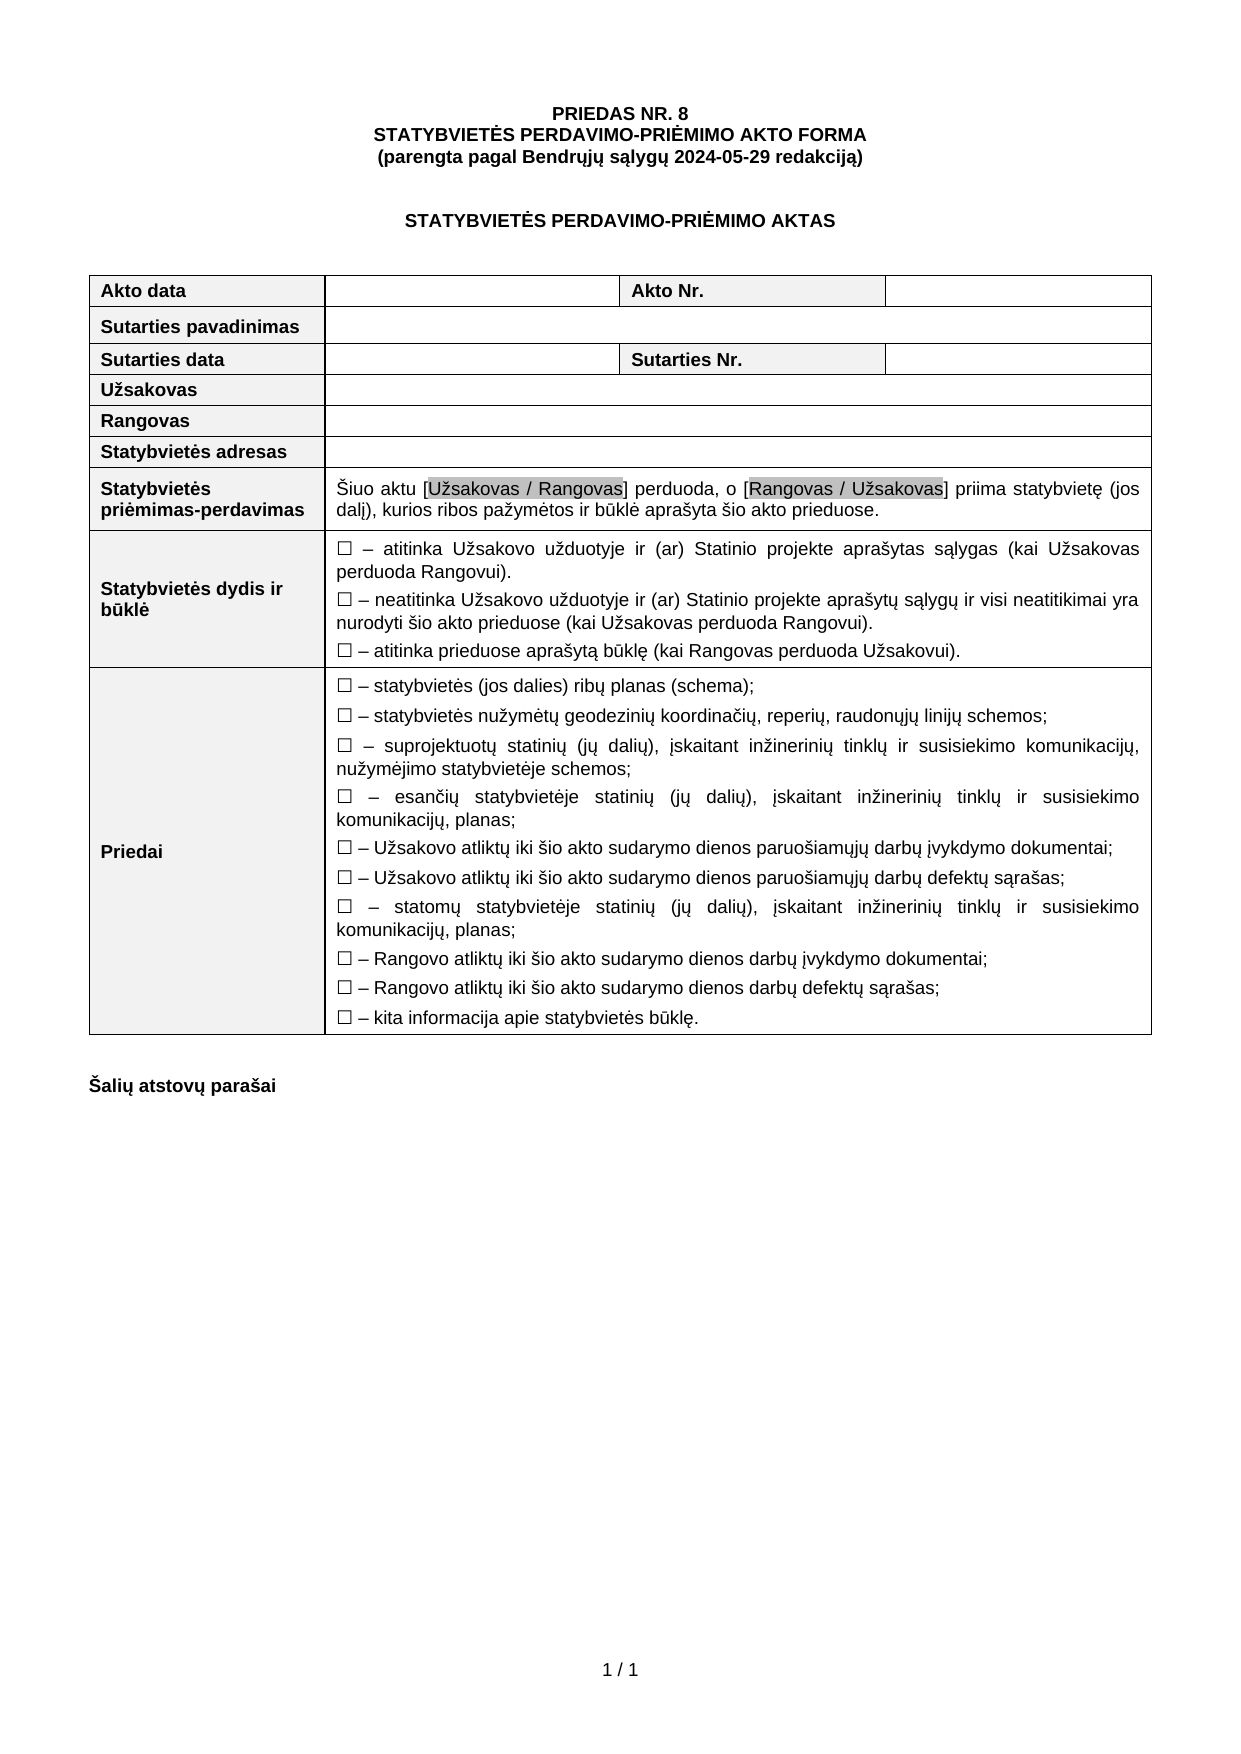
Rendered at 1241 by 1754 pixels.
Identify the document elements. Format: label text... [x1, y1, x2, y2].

table_cell [326, 307, 1151, 343]
text PRIEDAS NR. 8 [89, 102, 1152, 124]
text STATYBVIETĖS PERDAVIMO-PRIĖMIMO AKTAS [89, 210, 1152, 232]
table_cell Statybvietės priėmimas-perdavimas [90, 468, 324, 530]
table_cell [326, 406, 1151, 436]
table_cell Statybvietės dydis ir būklė [90, 531, 324, 667]
text STATYBVIETĖS PERDAVIMO-PRIĖMIMO AKTO FORMA [89, 124, 1152, 145]
table_cell [886, 344, 1151, 374]
table_cell [326, 375, 1151, 405]
table_cell – statybvietės (jos dalies) ribų planas (schema); – statybvietės nužymėtų geodezinių koordinačių, reperių, raudonųjų linijų schemos; – suprojektuotų statinių (jų dalių), įskaitant inžinerinių tinklų ir susisiekimo komunikacijų, nužymėjimo statybvietėje schemos; – esančių statybvietėje statinių (jų dalių), įskaitant inžinerinių tinklų ir susisiekimo komunikacijų, planas; – Užsakovo atliktų iki šio akto sudarymo dienos paruošiamųjų darbų įvykdymo dokumentai; – Užsakovo atliktų iki šio akto sudarymo dienos paruošiamųjų darbų defektų sąrašas; – statomų statybvietėje statinių (jų dalių), įskaitant inžinerinių tinklų ir susisiekimo komunikacijų, planas; – Rangovo atliktų iki šio akto sudarymo dienos darbų įvykdymo dokumentai; – Rangovo atliktų iki šio akto sudarymo dienos darbų defektų sąrašas; – kita informacija apie statybvietės būklę. [326, 668, 1151, 1034]
table_cell Sutarties data [90, 344, 324, 374]
table_cell Rangovas [90, 406, 324, 436]
table_header [326, 276, 619, 306]
table_cell Sutarties pavadinimas [90, 307, 324, 343]
table_cell Užsakovas [90, 375, 324, 405]
text Šalių atstovų parašai [89, 1075, 1152, 1097]
table_cell Statybvietės adresas [90, 437, 324, 467]
table_cell – atitinka Užsakovo užduotyje ir (ar) Statinio projekte aprašytas sąlygas (kai Užsakovas perduoda Rangovui). – neatitinka Užsakovo užduotyje ir (ar) Statinio projekte aprašytų sąlygų ir visi neatitikimai yra nurodyti šio akto prieduose (kai Užsakovas perduoda Rangovui). – atitinka prieduose aprašytą būklę (kai Rangovas perduoda Užsakovui). [326, 531, 1151, 667]
text (parengta pagal Bendrųjų sąlygų 2024-05-29 redakciją) [89, 145, 1152, 167]
table_cell [326, 344, 619, 374]
table_cell Priedai [90, 668, 324, 1034]
table_cell Šiuo aktu [Užsakovas / Rangovas] perduoda, o [Rangovas / Užsakovas] priima statybvietę (jos dalį), kurios ribos pažymėtos ir būklė aprašyta šio akto prieduose. [326, 468, 1151, 530]
table_cell [326, 437, 1151, 467]
table_header Akto Nr. [620, 276, 885, 306]
table_header [886, 276, 1151, 306]
table_header Akto data [90, 276, 324, 306]
table_cell Sutarties Nr. [620, 344, 885, 374]
